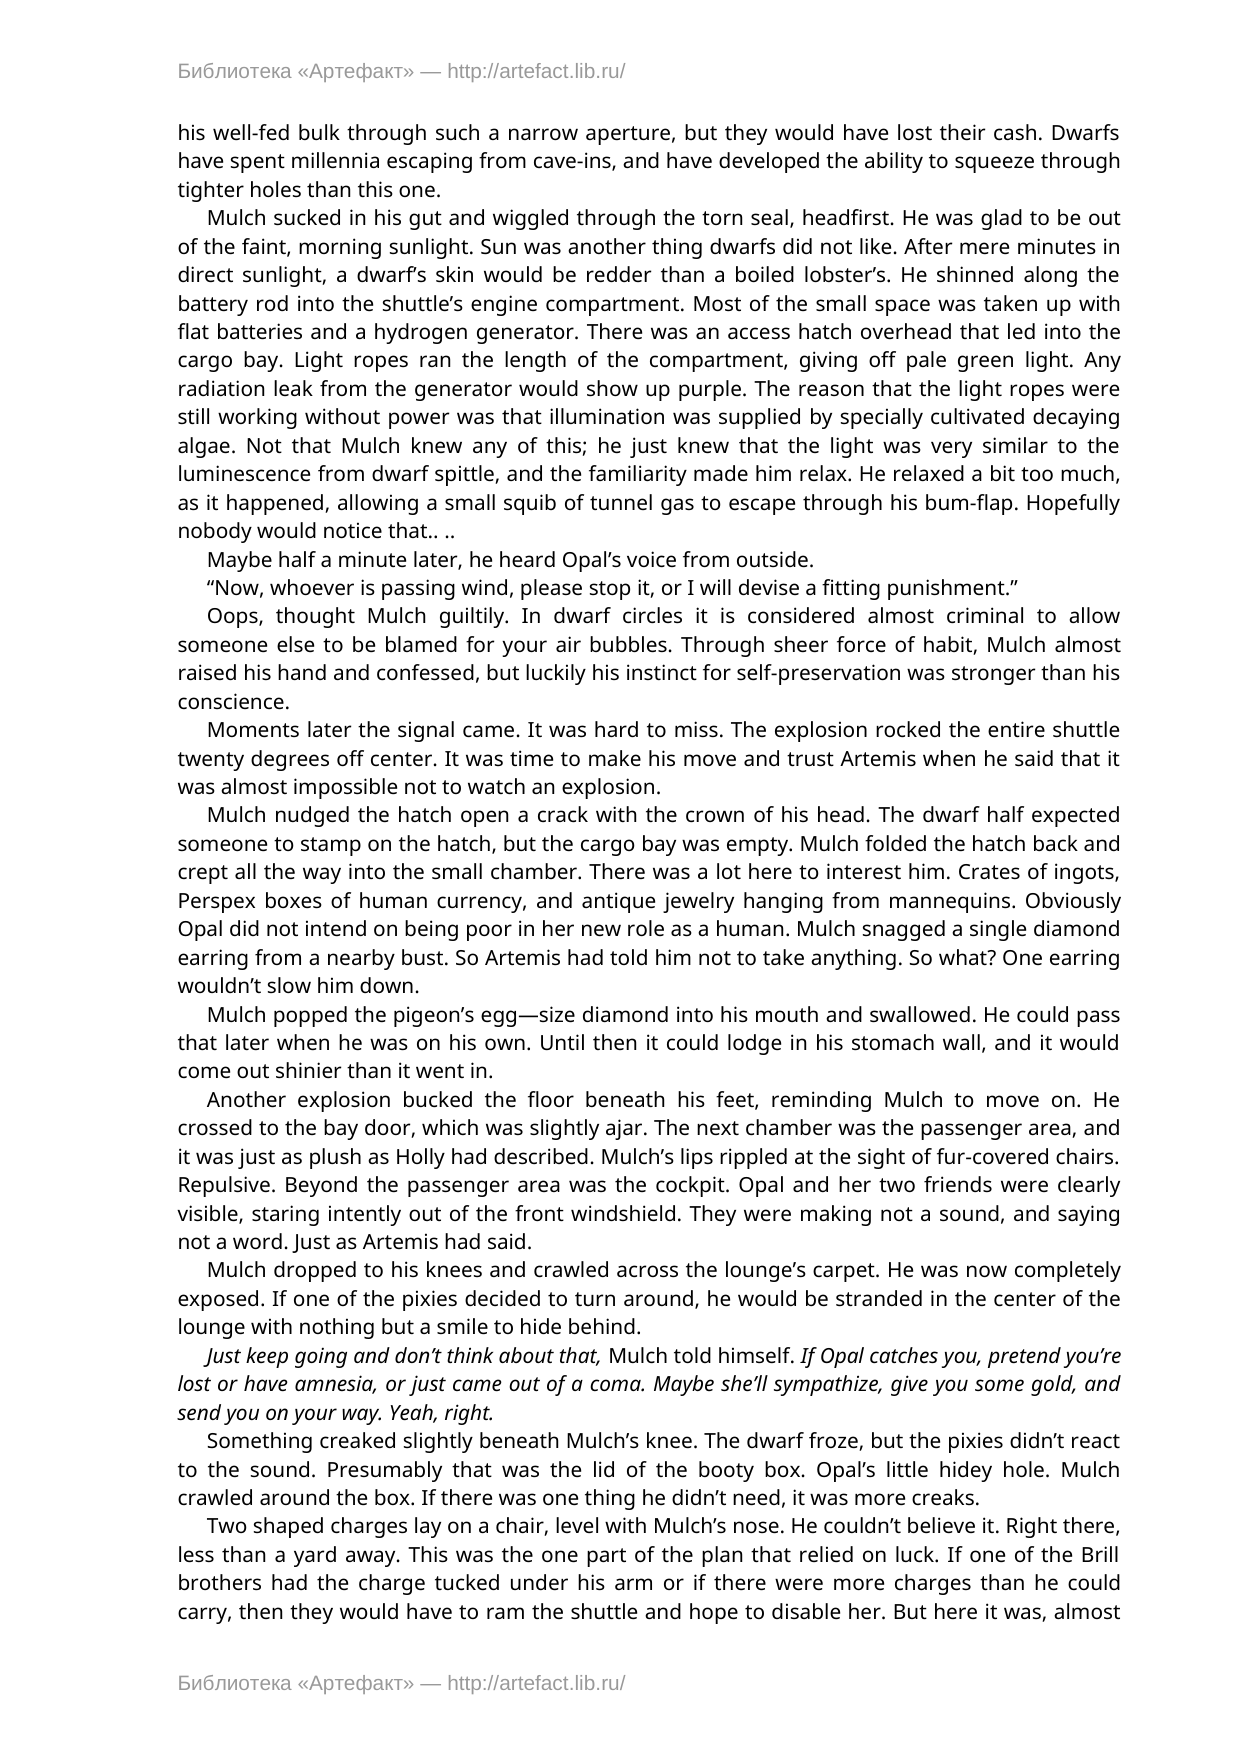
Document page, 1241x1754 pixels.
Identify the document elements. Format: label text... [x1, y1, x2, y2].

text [177, 118, 1122, 203]
text Something creaked slightly beneath Mulch’s knee. The dwarf froze, but the pixies didn’t react to the sound. Presumably that was the lid of the booty box. Opal’s little hidey hole. Mulch crawled around the box. If there was one thing he didn’t need, it was more creaks. [177, 1426, 1122, 1512]
text Another explosion bucked the floor beneath his feet, reminding Mulch to move on. He crossed to the bay door, which was slightly ajar. The next chamber was the passenger area, and it was just as plush as Holly had described. Mulch’s lips rippled at the sight of fur-covered chairs. Repulsive. Beyond the passenger area was the cockpit. Opal and her two friends were clearly visible, staring intently out of the front windshield. They were making not a sound, and saying not a word. Just as Artemis had said. [177, 1085, 1122, 1256]
text Mulch dropped to his knees and crawled across the lounge’s carpet. He was now completely exposed. If one of the pixies decided to turn around, he would be stranded in the center of the lounge with nothing but a smile to hide behind. [177, 1256, 1122, 1341]
text Just keep going and don’t think about that, Mulch told himself. If Opal catches you, pretend you’re lost or have amnesia, or just came out of a coma. Maybe she’ll sympathize, give you some gold, and send you on your way. Yeah, right. [177, 1341, 1122, 1426]
text Mulch nudged the hatch open a crack with the crown of his head. The dwarf half expected someone to stamp on the hatch, but the cargo bay was empty. Mulch folded the hatch back and crept all the way into the small chamber. There was a lot here to interest him. Crates of ingots, Perspex boxes of human currency, and antique jewelry hanging from mannequins. Obviously Opal did not intend on being poor in her new role as a human. Mulch snagged a single diamond earring from a nearby bust. So Artemis had told him not to take anything. So what? One earring wouldn’t slow him down. [177, 801, 1122, 1000]
text Oops, thought Mulch guiltily. In dwarf circles it is considered almost criminal to allow someone else to be blamed for your air bubbles. Through sheer force of habit, Mulch almost raised his hand and confessed, but luckily his instinct for self-preservation was stronger than his conscience. [177, 602, 1122, 715]
text Maybe half a minute later, he heard Opal’s voice from outside. [177, 545, 1122, 573]
text “Now, whoever is passing wind, please stop it, or I will devise a fitting punishment.” [177, 573, 1122, 602]
text Moments later the signal came. It was hard to miss. The explosion rocked the entire shuttle twenty degrees off center. It was time to make his move and trust Artemis when he said that it was almost impossible not to watch an explosion. [177, 715, 1122, 801]
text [177, 1512, 1122, 1625]
text Mulch popped the pigeon’s egg—size diamond into his mouth and swallowed. He could pass that later when he was on his own. Until then it could lodge in his stomach wall, and it would come out shinier than it went in. [177, 1000, 1122, 1085]
text Mulch sucked in his gut and wiggled through the torn seal, headfirst. He was glad to be out of the faint, morning sunlight. Sun was another thing dwarfs did not like. After mere minutes in direct sunlight, a dwarf’s skin would be redder than a boiled lobster’s. He shinned along the battery rod into the shuttle’s engine compartment. Most of the small space was taken up with flat batteries and a hydrogen generator. There was an access hatch overhead that led into the cargo bay. Light ropes ran the length of the compartment, giving off pale green light. Any radiation leak from the generator would show up purple. The reason that the light ropes were still working without power was that illumination was supplied by specially cultivated decaying algae. Not that Mulch knew any of this; he just knew that the light was very similar to the luminescence from dwarf spittle, and the familiarity made him relax. He relaxed a bit too much, as it happened, allowing a small squib of tunnel gas to escape through his bum-flap. Hopefully nobody would notice that.. .. [177, 203, 1122, 545]
